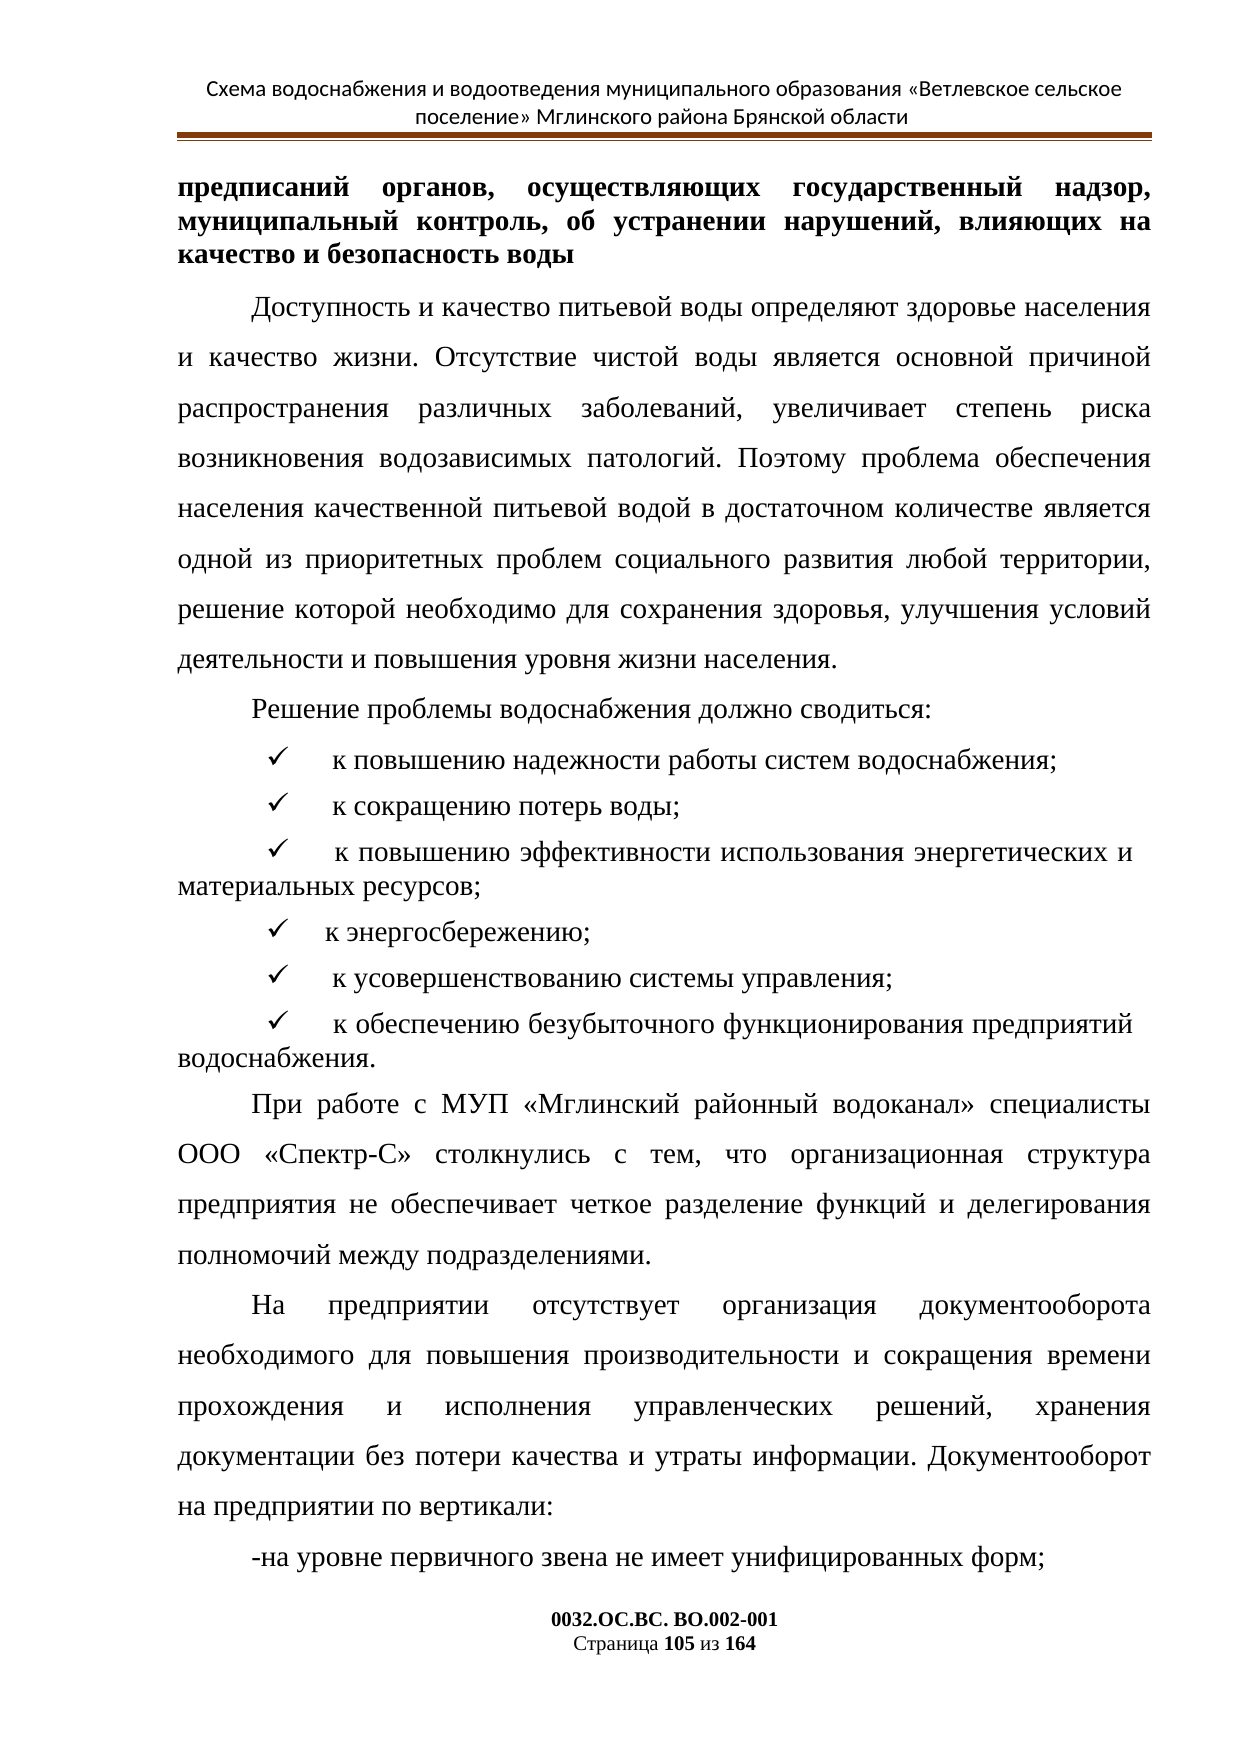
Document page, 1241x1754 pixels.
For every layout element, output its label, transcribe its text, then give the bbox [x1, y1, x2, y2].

list к повышению эффективности использования энергетических и материальных ресурсов; [177, 834, 1134, 901]
list к усовершенствованию системы управления; [177, 960, 1134, 994]
text При работе с МУП «Мглинский районный водоканал» специалисты ООО «Спектр-С» столкнулись с тем, что организационная структура предприятия не обеспечивает четкое разделение функций и делегирования полномочий между подразделениями. [177, 1086, 1152, 1270]
text На предприятии отсутствует организация документооборота необходимого для повышения производительности и сокращения времени прохождения и исполнения управленческих решений, хранения документации без потери качества и утраты информации. Документооборот на предприятии по вертикали: [177, 1287, 1152, 1522]
list к сокращению потерь воды; [177, 788, 1134, 822]
text -на уровне первичного звена не имеет унифицированных форм; [177, 1539, 1152, 1572]
list к энергосбережению; [177, 914, 1134, 948]
text Доступность и качество питьевой воды определяют здоровье населения и качество жизни. Отсутствие чистой воды является основной причиной распространения различных заболеваний, увеличивает степень риска возникновения водозависимых патологий. Поэтому проблема обеспечения населения качественной питьевой водой в достаточном количестве является одной из приоритетных проблем социального развития любой территории, решение которой необходимо для сохранения здоровья, улучшения условий деятельности и повышения уровня жизни населения. [177, 289, 1152, 675]
text Решение проблемы водоснабжения должно сводиться: [177, 692, 1152, 725]
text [177, 169, 1152, 270]
list к обеспечению безубыточного функционирования предприятий водоснабжения. [177, 1006, 1134, 1073]
list к повышению надежности работы систем водоснабжения; [177, 742, 1134, 776]
